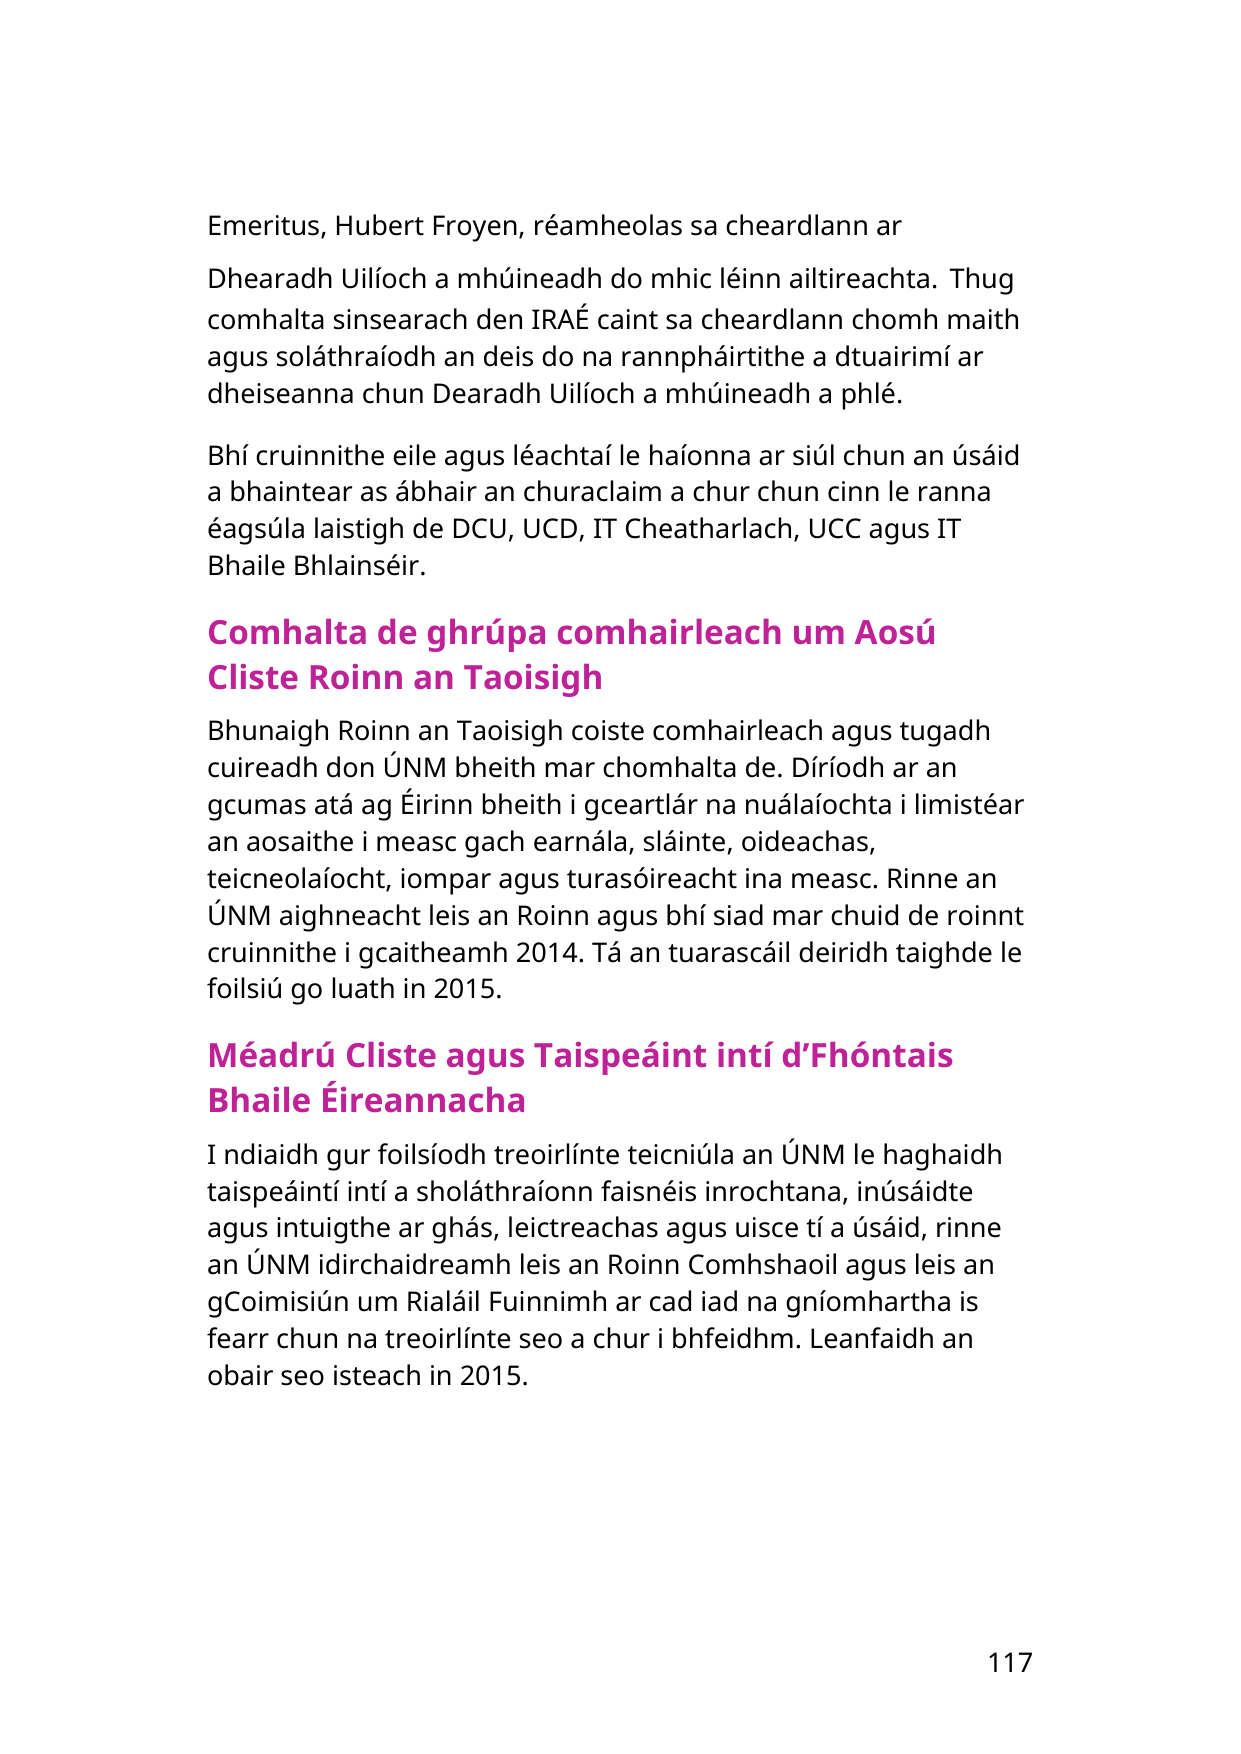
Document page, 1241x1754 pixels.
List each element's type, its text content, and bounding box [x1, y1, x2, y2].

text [207, 207, 1033, 411]
text Bhunaigh Roinn an Taoisigh coiste comhairleach agus tugadh cuireadh don ÚNM bheith mar chomhalta de. Díríodh ar an gcumas atá ag Éirinn bheith i gceartlár na nuálaíochta i limistéar an aosaithe i measc gach earnála, sláinte, oideachas, teicneolaíocht, iompar agus turasóireacht ina measc. Rinne an ÚNM aighneacht leis an Roinn agus bhí siad mar chuid de roinnt cruinnithe i gcaitheamh 2014. Tá an tuarascáil deiridh taighde le foilsiú go luath in 2015. [207, 712, 1033, 1007]
subtitle Comhalta de ghrúpa comhairleach um Aosú Cliste Roinn an Taoisigh [207, 608, 1033, 699]
text I ndiaidh gur foilsíodh treoirlínte teicniúla an ÚNM le haghaidh taispeáintí intí a sholáthraíonn faisnéis inrochtana, inúsáidte agus intuigthe ar ghás, leictreachas agus uisce tí a úsáid, rinne an ÚNM idirchaidreamh leis an Roinn Comhshaoil agus leis an gCoimisiún um Rialáil Fuinnimh ar cad iad na gníomhartha is fearr chun na treoirlínte seo a chur i bhfeidhm. Leanfaidh an obair seo isteach in 2015. [207, 1135, 1033, 1393]
subtitle Méadrú Cliste agus Taispeáint intí d’Fhóntais Bhaile Éireannacha [207, 1032, 1033, 1123]
text Bhí cruinnithe eile agus léachtaí le haíonna ar siúl chun an úsáid a bhaintear as ábhair an churaclaim a chur chun cinn le ranna éagsúla laistigh de DCU, UCD, IT Cheatharlach, UCC agus IT Bhaile Bhlainséir. [207, 436, 1033, 583]
